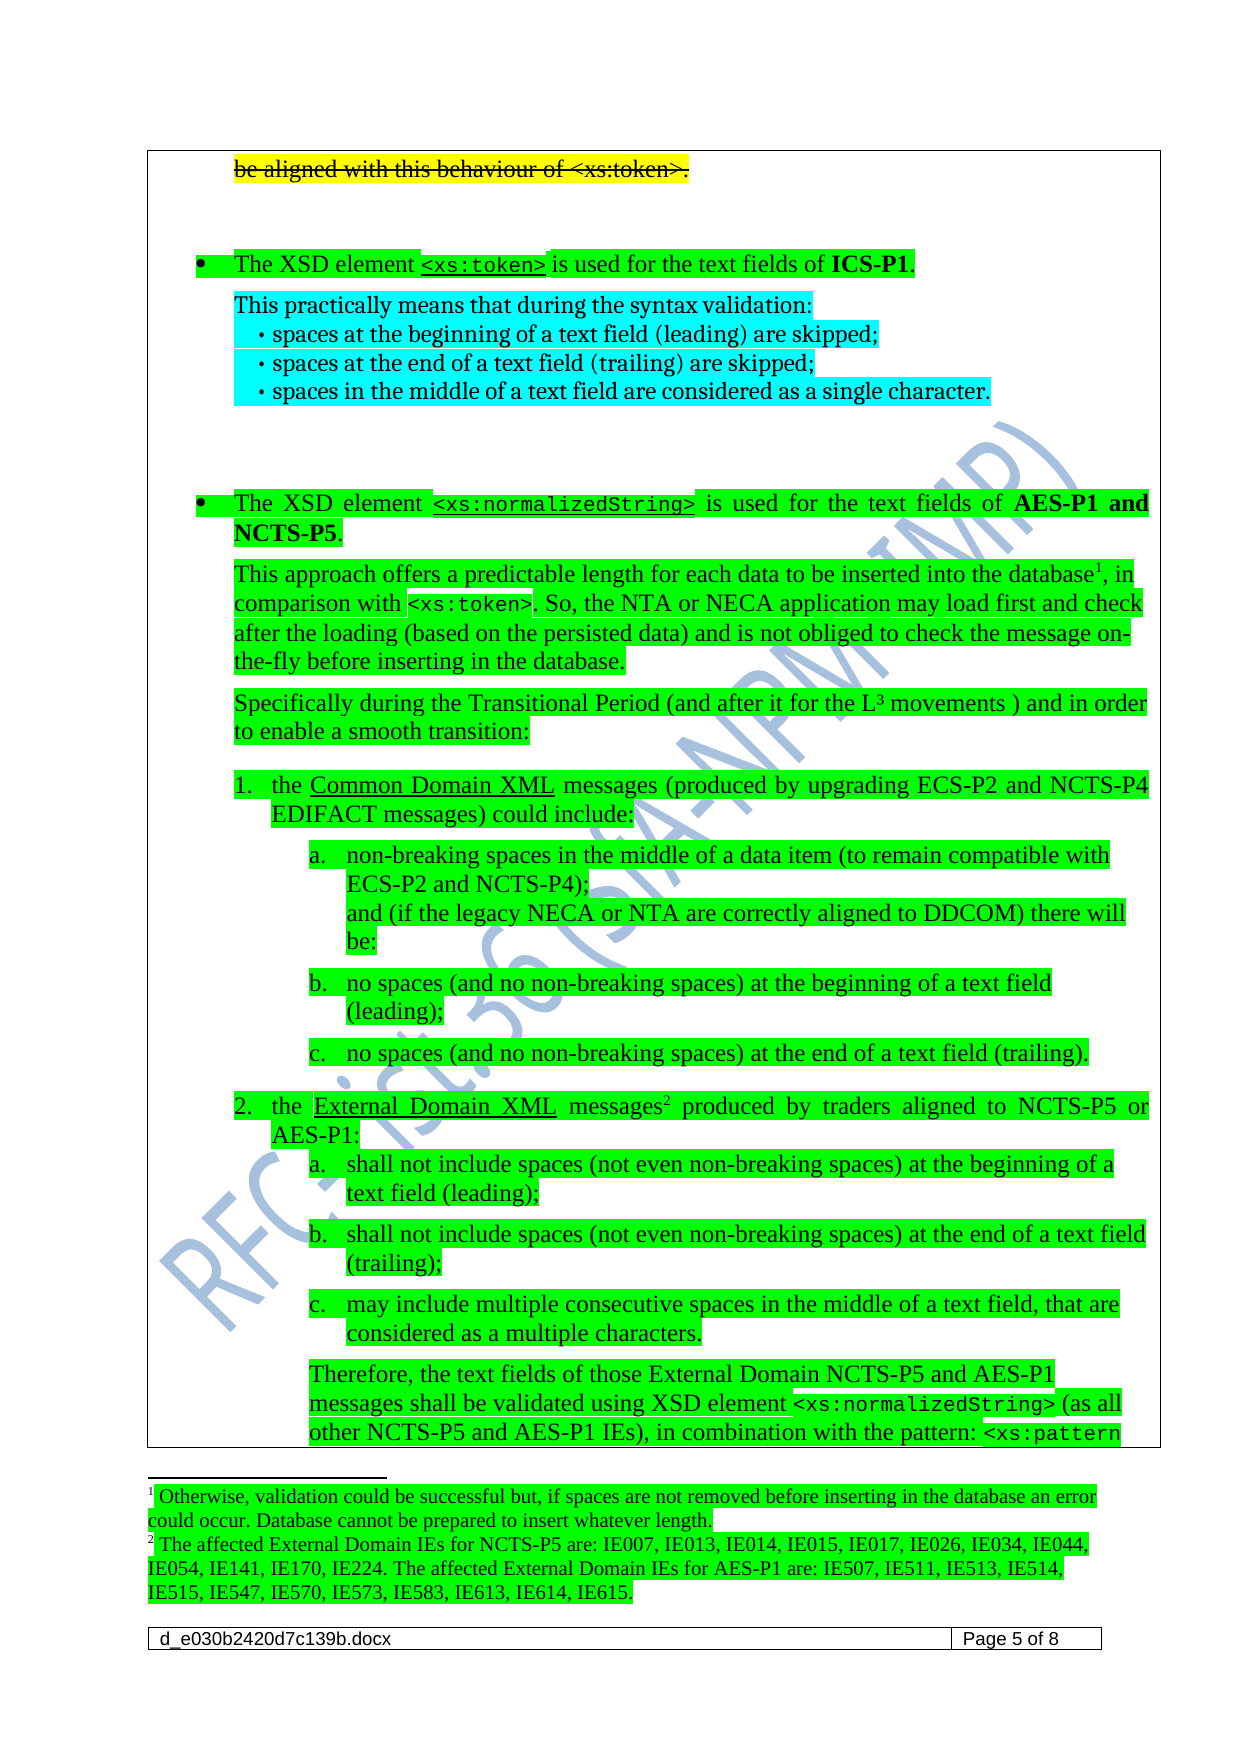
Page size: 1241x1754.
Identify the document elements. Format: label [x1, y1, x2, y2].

table_header [148, 151, 1160, 1447]
